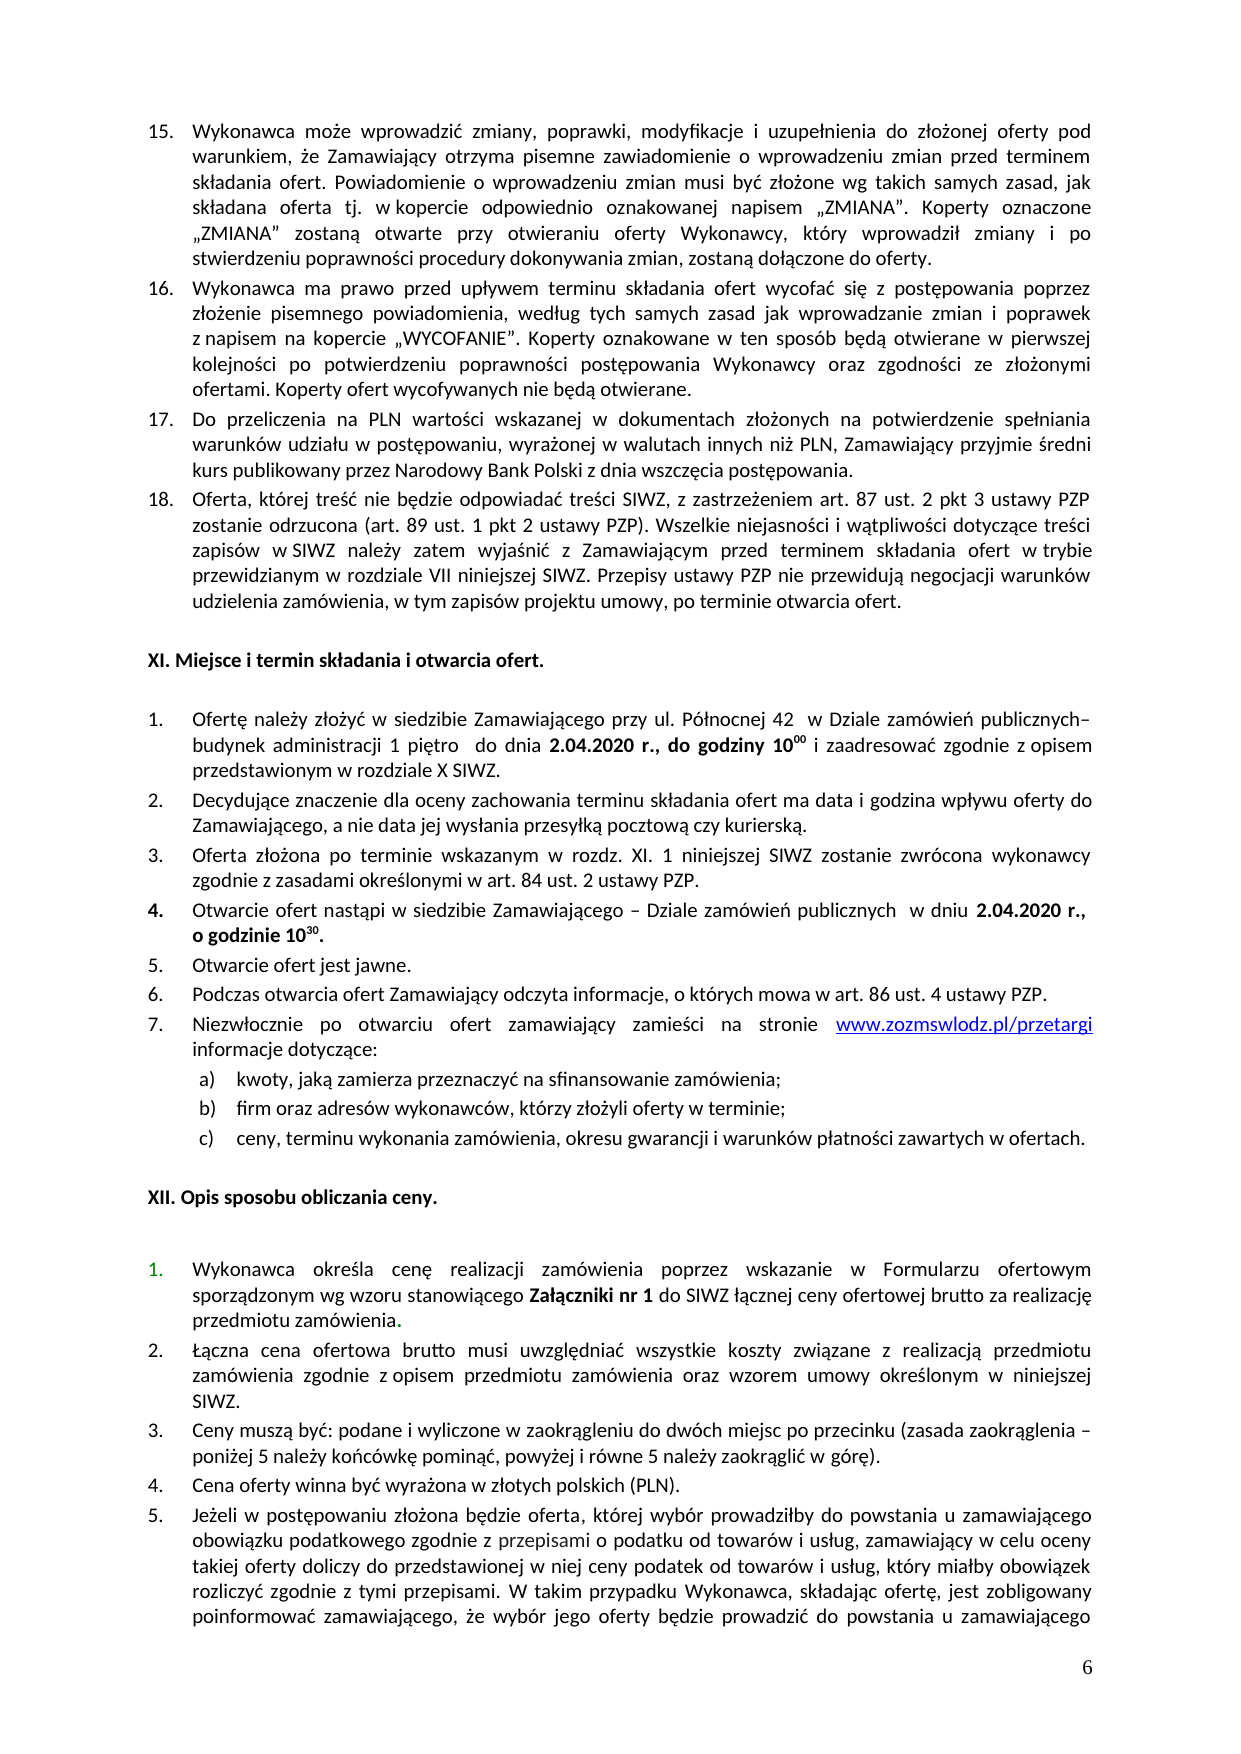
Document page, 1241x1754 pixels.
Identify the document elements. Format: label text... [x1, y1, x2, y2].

list ceny, terminu wykonania zamówienia, okresu gwarancji i warunków płatności zawartych w ofertach. [199, 1125, 1092, 1151]
list Oferta złożona po terminie wskazanym w rozdz. XI. 1 niniejszej SIWZ zostanie zwrócona wykonawcy zgodnie z zasadami określonymi w art. 84 ust. 2 ustawy PZP. [148, 842, 1092, 893]
list Decydujące znaczenie dla oceny zachowania terminu składania ofert ma data i godzina wpływu oferty do Zamawiającego, a nie data jej wysłania przesyłką pocztową czy kurierską. [148, 787, 1092, 838]
list Wykonawca ma prawo przed upływem terminu składania ofert wycofać się z postępowania poprzez złożenie pisemnego powiadomienia, według tych samych zasad jak wprowadzanie zmian i poprawek z napisem na kopercie „WYCOFANIE”. Koperty oznakowane w ten sposób będą otwierane w pierwszej kolejności po potwierdzeniu poprawności postępowania Wykonawcy oraz zgodności ze złożonymi ofertami. Koperty ofert wycofywanych nie będą otwierane. [148, 275, 1092, 402]
list Oferta, której treść nie będzie odpowiadać treści SIWZ, z zastrzeżeniem art. 87 ust. 2 pkt 3 ustawy PZP zostanie odrzucona (art. 89 ust. 1 pkt 2 ustawy PZP). Wszelkie niejasności i wątpliwości dotyczące treści zapisów w SIWZ należy zatem wyjaśnić z Zamawiającym przed terminem składania ofert w trybie przewidzianym w rozdziale VII niniejszej SIWZ. Przepisy ustawy PZP nie przewidują negocjacji warunków udzielenia zamówienia, w tym zapisów projektu umowy, po terminie otwarcia ofert. [148, 486, 1092, 613]
list Otwarcie ofert jest jawne. [148, 952, 1092, 977]
list Do przeliczenia na PLN wartości wskazanej w dokumentach złożonych na potwierdzenie spełniania warunków udziału w postępowaniu, wyrażonej w walutach innych niż PLN, Zamawiający przyjmie średni kurs publikowany przez Narodowy Bank Polski z dnia wszczęcia postępowania. [148, 406, 1092, 482]
list Ofertę należy złożyć w siedzibie Zamawiającego przy ul. Północnej 42 w Dziale zamówień publicznych– budynek administracji 1 piętro do dnia 2.04.2020 r., do godziny 1000 i zaadresować zgodnie z opisem przedstawionym w rozdziale X SIWZ. [148, 706, 1092, 783]
text XI. Miejsce i termin składania i otwarcia ofert. [148, 647, 1092, 673]
list Łączna cena ofertowa brutto musi uwzględniać wszystkie koszty związane z realizacją przedmiotu zamówienia zgodnie z opisem przedmiotu zamówienia oraz wzorem umowy określonym w niniejszej SIWZ. [148, 1337, 1092, 1413]
list firm oraz adresów wykonawców, którzy złożyli oferty w terminie; [199, 1096, 1092, 1121]
list Otwarcie ofert nastąpi w siedzibie Zamawiającego – Dziale zamówień publicznych w dniu 2.04.2020 r., o godzinie 1030. [148, 897, 1092, 948]
list Wykonawca może wprowadzić zmiany, poprawki, modyfikacje i uzupełnienia do złożonej oferty pod warunkiem, że Zamawiający otrzyma pisemne zawiadomienie o wprowadzeniu zmian przed terminem składania ofert. Powiadomienie o wprowadzeniu zmian musi być złożone wg takich samych zasad, jak składana oferta tj. w kopercie odpowiednio oznakowanej napisem „ZMIANA”. Koperty oznaczone „ZMIANA” zostaną otwarte przy otwieraniu oferty Wykonawcy, który wprowadził zmiany i po stwierdzeniu poprawności procedury dokonywania zmian, zostaną dołączone do oferty. [148, 118, 1092, 271]
list Ceny muszą być: podane i wyliczone w zaokrągleniu do dwóch miejsc po przecinku (zasada zaokrąglenia – poniżej 5 należy końcówkę pominąć, powyżej i równe 5 należy zaokrąglić w górę). [148, 1417, 1092, 1468]
list Podczas otwarcia ofert Zamawiający odczyta informacje, o których mowa w art. 86 ust. 4 ustawy PZP. [148, 981, 1092, 1007]
list Wykonawca określa cenę realizacji zamówienia poprzez wskazanie w Formularzu ofertowym sporządzonym wg wzoru stanowiącego Załączniki nr 1 do SIWZ łącznej ceny ofertowej brutto za realizację przedmiotu zamówienia. [148, 1257, 1092, 1333]
text XII. Opis sposobu obliczania ceny. [148, 1184, 1092, 1210]
list Niezwłocznie po otwarciu ofert zamawiający zamieści na stronie www.zozmswlodz.pl/przetargi informacje dotyczące: [148, 1011, 1092, 1062]
list Cena oferty winna być wyrażona w złotych polskich (PLN). [148, 1472, 1092, 1498]
list kwoty, jaką zamierza przeznaczyć na sfinansowanie zamówienia; [199, 1066, 1092, 1091]
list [148, 1502, 1092, 1629]
